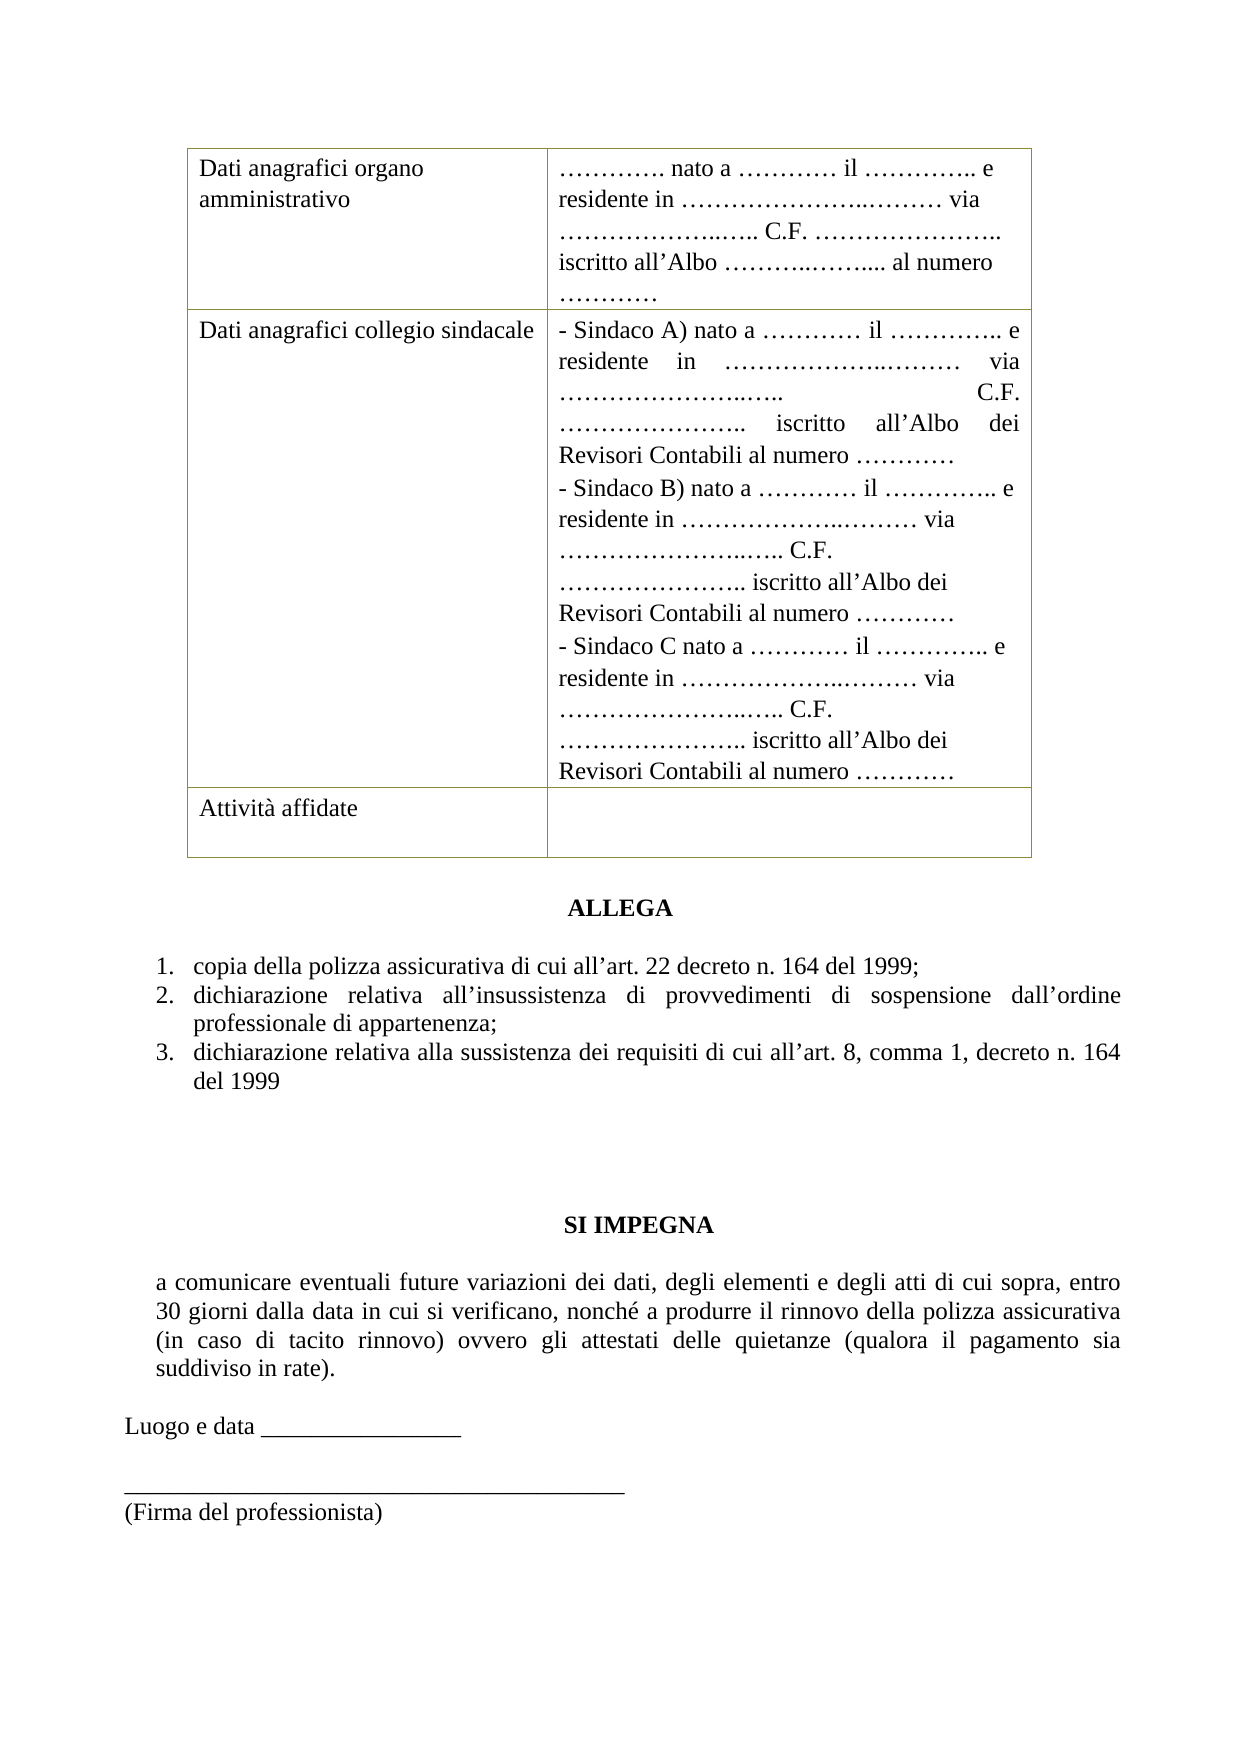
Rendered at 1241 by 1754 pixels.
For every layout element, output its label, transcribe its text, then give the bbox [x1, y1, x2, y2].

list copia della polizza assicurativa di cui all’art. 22 decreto n. 164 del 1999; [156, 951, 1122, 980]
table_cell …………. nato a ………… il ………….. e residente in …………………..……… via ………………..….. C.F. ………………….. iscritto all’Albo ………..…….... al numero ………… [548, 149, 1031, 309]
table_cell [548, 788, 1031, 857]
text SI IMPEGNA [156, 1210, 1122, 1238]
list dichiarazione relativa alla sussistenza dei requisiti di cui all’art. 8, comma 1, decreto n. 164 del 1999 [156, 1037, 1122, 1095]
text (Firma del professionista) [118, 1497, 1122, 1526]
table_cell Dati anagrafici collegio sindacale [188, 310, 547, 787]
text ALLEGA [118, 893, 1122, 922]
text a comunicare eventuali future variazioni dei dati, degli elementi e degli atti di cui sopra, entro 30 giorni dalla data in cui si verificano, nonché a produrre il rinnovo della polizza assicurativa (in caso di tacito rinnovo) ovvero gli attestati delle quietanze (qualora il pagamento sia suddiviso in rate). [156, 1267, 1122, 1382]
list dichiarazione relativa all’insussistenza di provvedimenti di sospensione dall’ordine professionale di appartenenza; [156, 980, 1122, 1037]
text Luogo e data ________________ [118, 1411, 1122, 1440]
text ________________________________________ [118, 1468, 1122, 1497]
table_cell - Sindaco A) nato a ………… il ………….. e residente in ………………..……… via …………………..….. C.F. ………………….. iscritto all’Albo dei Revisori Contabili al numero ………… - Sindaco B) nato a ………… il ………….. e residente in ………………..……… via …………………..….. C.F. ………………….. iscritto all’Albo dei Revisori Contabili al numero ………… - Sindaco C nato a ………… il ………….. e residente in ………………..……… via …………………..….. C.F. ………………….. iscritto all’Albo dei Revisori Contabili al numero ………… [548, 310, 1031, 787]
table_cell Dati anagrafici organo amministrativo [188, 149, 547, 309]
table_cell Attività affidate [188, 788, 547, 857]
